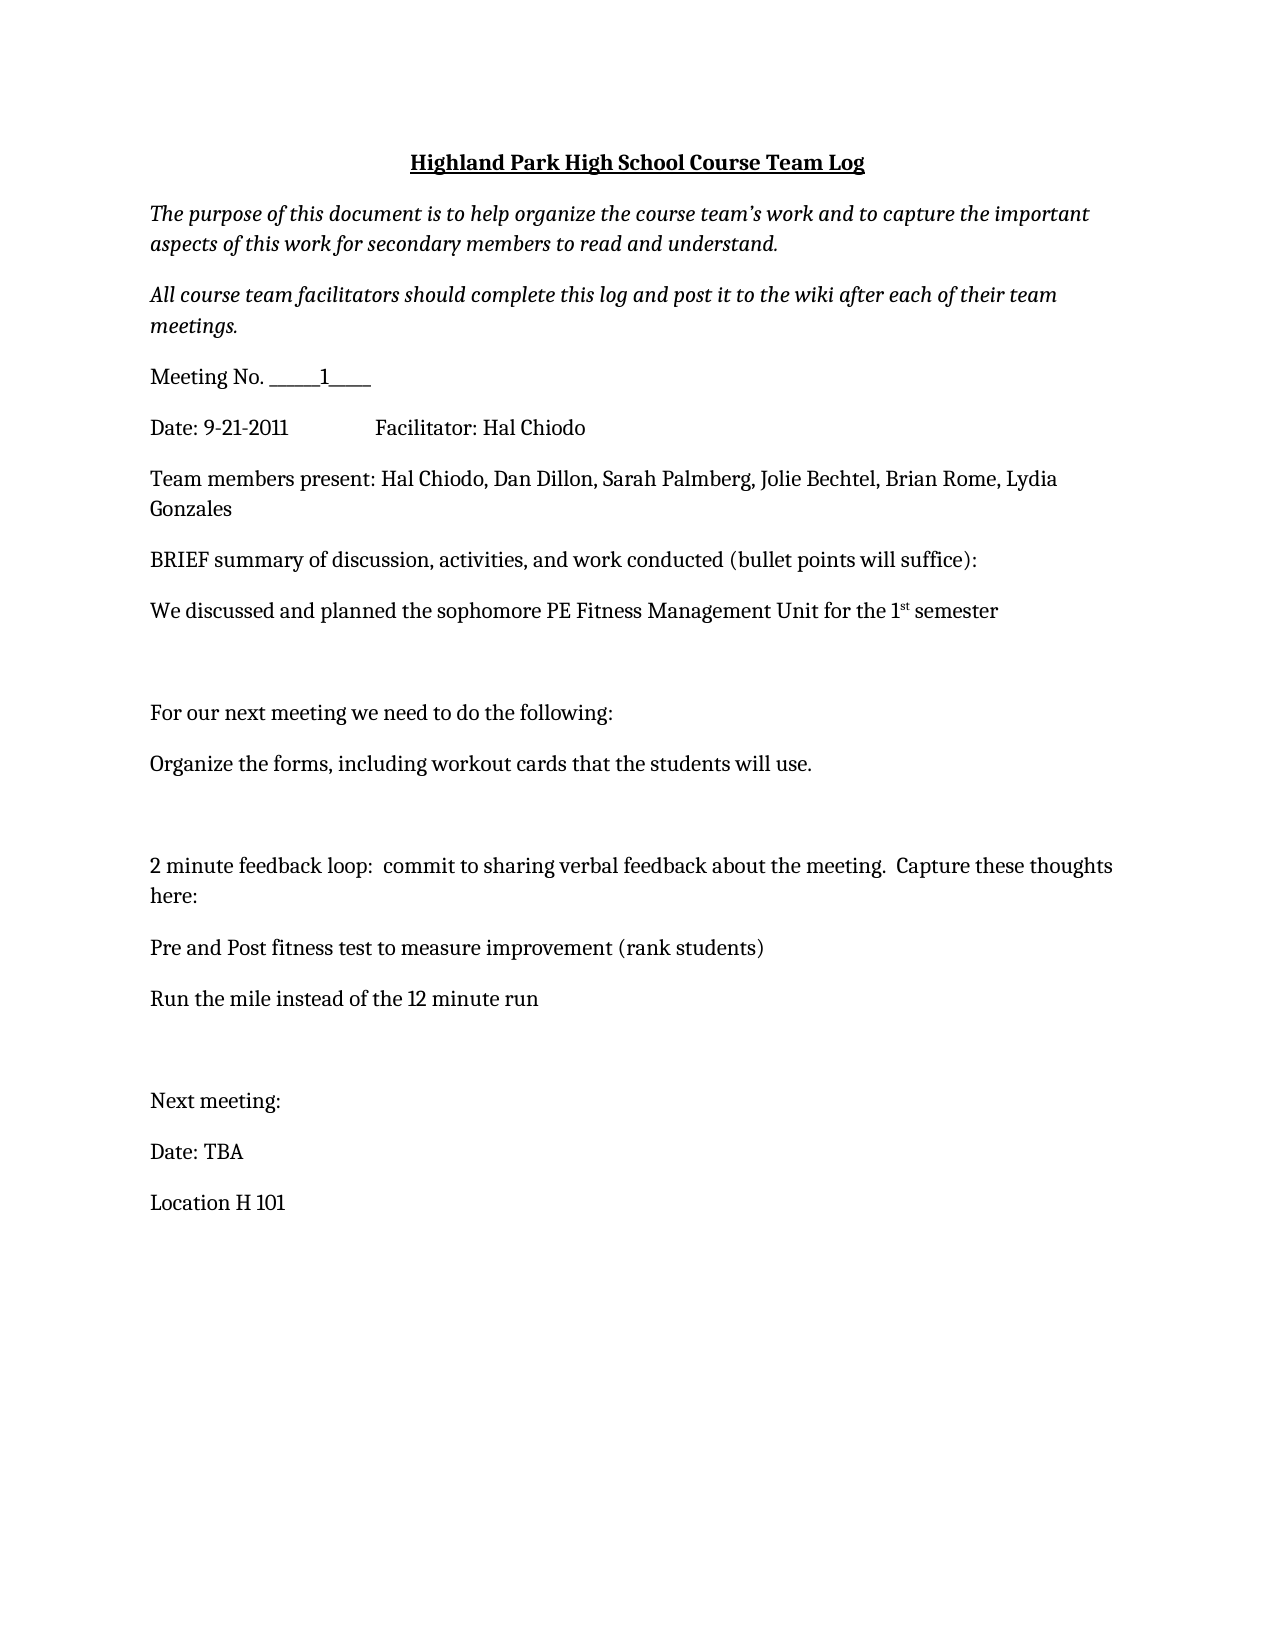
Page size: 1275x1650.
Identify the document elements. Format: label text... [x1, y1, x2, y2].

text Meeting No. ______1_____ [150, 363, 1125, 390]
text Next meeting: [150, 1087, 1125, 1114]
text Pre and Post fitness test to measure improvement (rank students) [150, 934, 1125, 961]
text We discussed and planned the sophomore PE Fitness Management Unit for the 1st semester [150, 598, 1125, 624]
text Location H 101 [150, 1189, 1125, 1216]
text Highland Park High School Course Team Log [150, 150, 1125, 176]
text Team members present: Hal Chiodo, Dan Dillon, Sarah Palmberg, Jolie Bechtel, Brian Rome, Lydia Gonzales [150, 466, 1125, 522]
text Organize the forms, including workout cards that the students will use. [150, 751, 1125, 777]
text BRIEF summary of discussion, activities, and work conducted (bullet points will suffice): [150, 547, 1125, 573]
text 2 minute feedback loop: commit to sharing verbal feedback about the meeting. Capture these thoughts here: [150, 853, 1125, 910]
text All course team facilitators should complete this log and post it to the wiki after each of their team meetings. [150, 282, 1125, 339]
text For our next meeting we need to do the following: [150, 700, 1125, 726]
text Run the mile instead of the 12 minute run [150, 985, 1125, 1012]
text The purpose of this document is to help organize the course team’s work and to capture the important aspects of this work for secondary members to read and understand. [150, 201, 1125, 258]
text Date: 9-21-2011 Facilitator: Hal Chiodo [150, 414, 1125, 441]
text Date: TBA [150, 1138, 1125, 1165]
